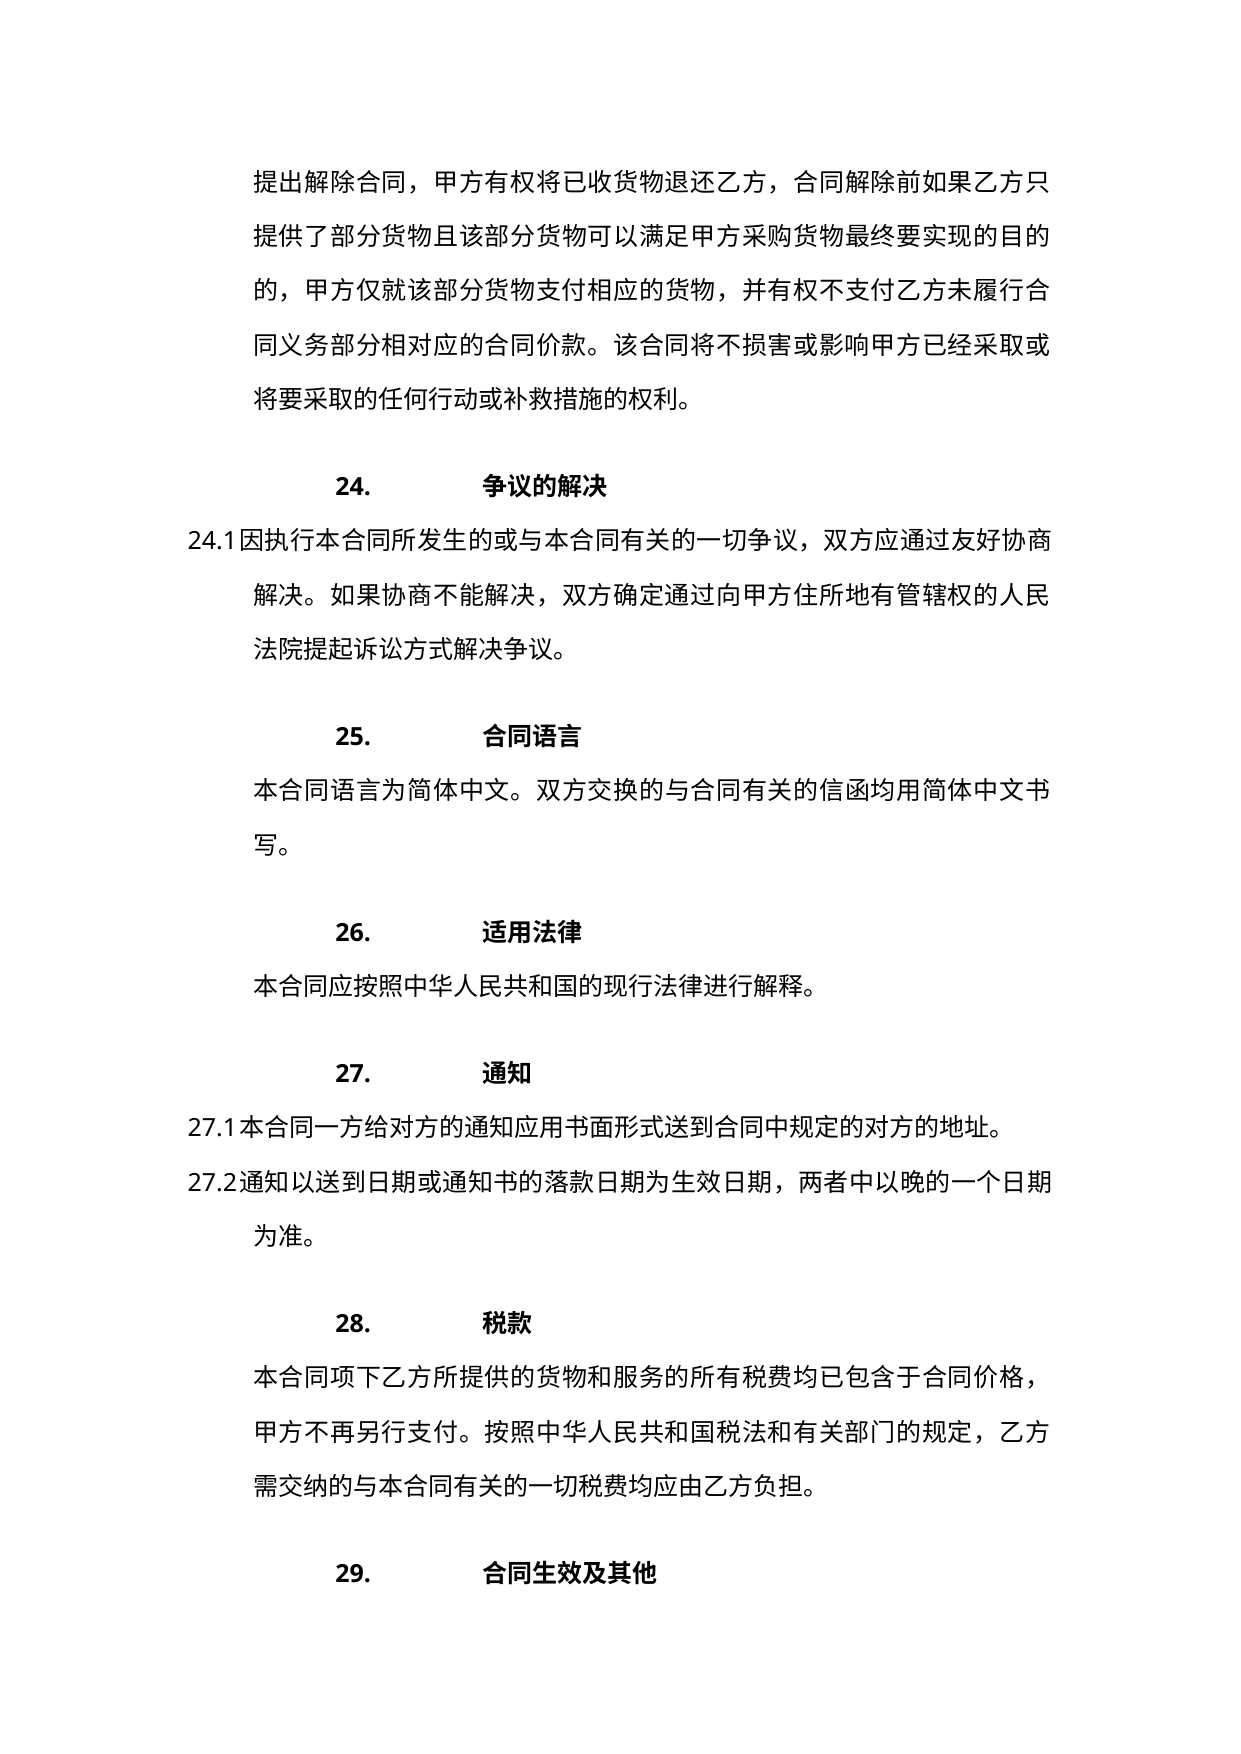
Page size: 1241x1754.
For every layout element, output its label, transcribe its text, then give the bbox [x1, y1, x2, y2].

list 合同语言 [335, 716, 1053, 753]
list 适用法律 [335, 912, 1053, 948]
list 争议的解决 [335, 466, 1053, 503]
list 通知以送到日期或通知书的落款日期为生效日期，两者中以晚的一个日期为准。 [187, 1162, 1053, 1253]
list 本合同一方给对方的通知应用书面形式送到合同中规定的对方的地址。 [187, 1108, 1053, 1144]
list 税款 [335, 1303, 1053, 1339]
list 本合同语言为简体中文。双方交换的与合同有关的信函均用简体中文书写。 [253, 771, 1053, 861]
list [253, 162, 1053, 416]
list 因执行本合同所发生的或与本合同有关的一切争议，双方应通过友好协商解决。如果协商不能解决，双方确定通过向甲方住所地有管辖权的人民法院提起诉讼方式解决争议。 [187, 521, 1053, 666]
list 通知 [335, 1053, 1053, 1089]
list 合同生效及其他 [335, 1553, 1053, 1589]
list 本合同项下乙方所提供的货物和服务的所有税费均已包含于合同价格，甲方不再另行支付。按照中华人民共和国税法和有关部门的规定，乙方需交纳的与本合同有关的一切税费均应由乙方负担。 [253, 1358, 1053, 1503]
list 本合同应按照中华人民共和国的现行法律进行解释。 [253, 966, 1053, 1003]
